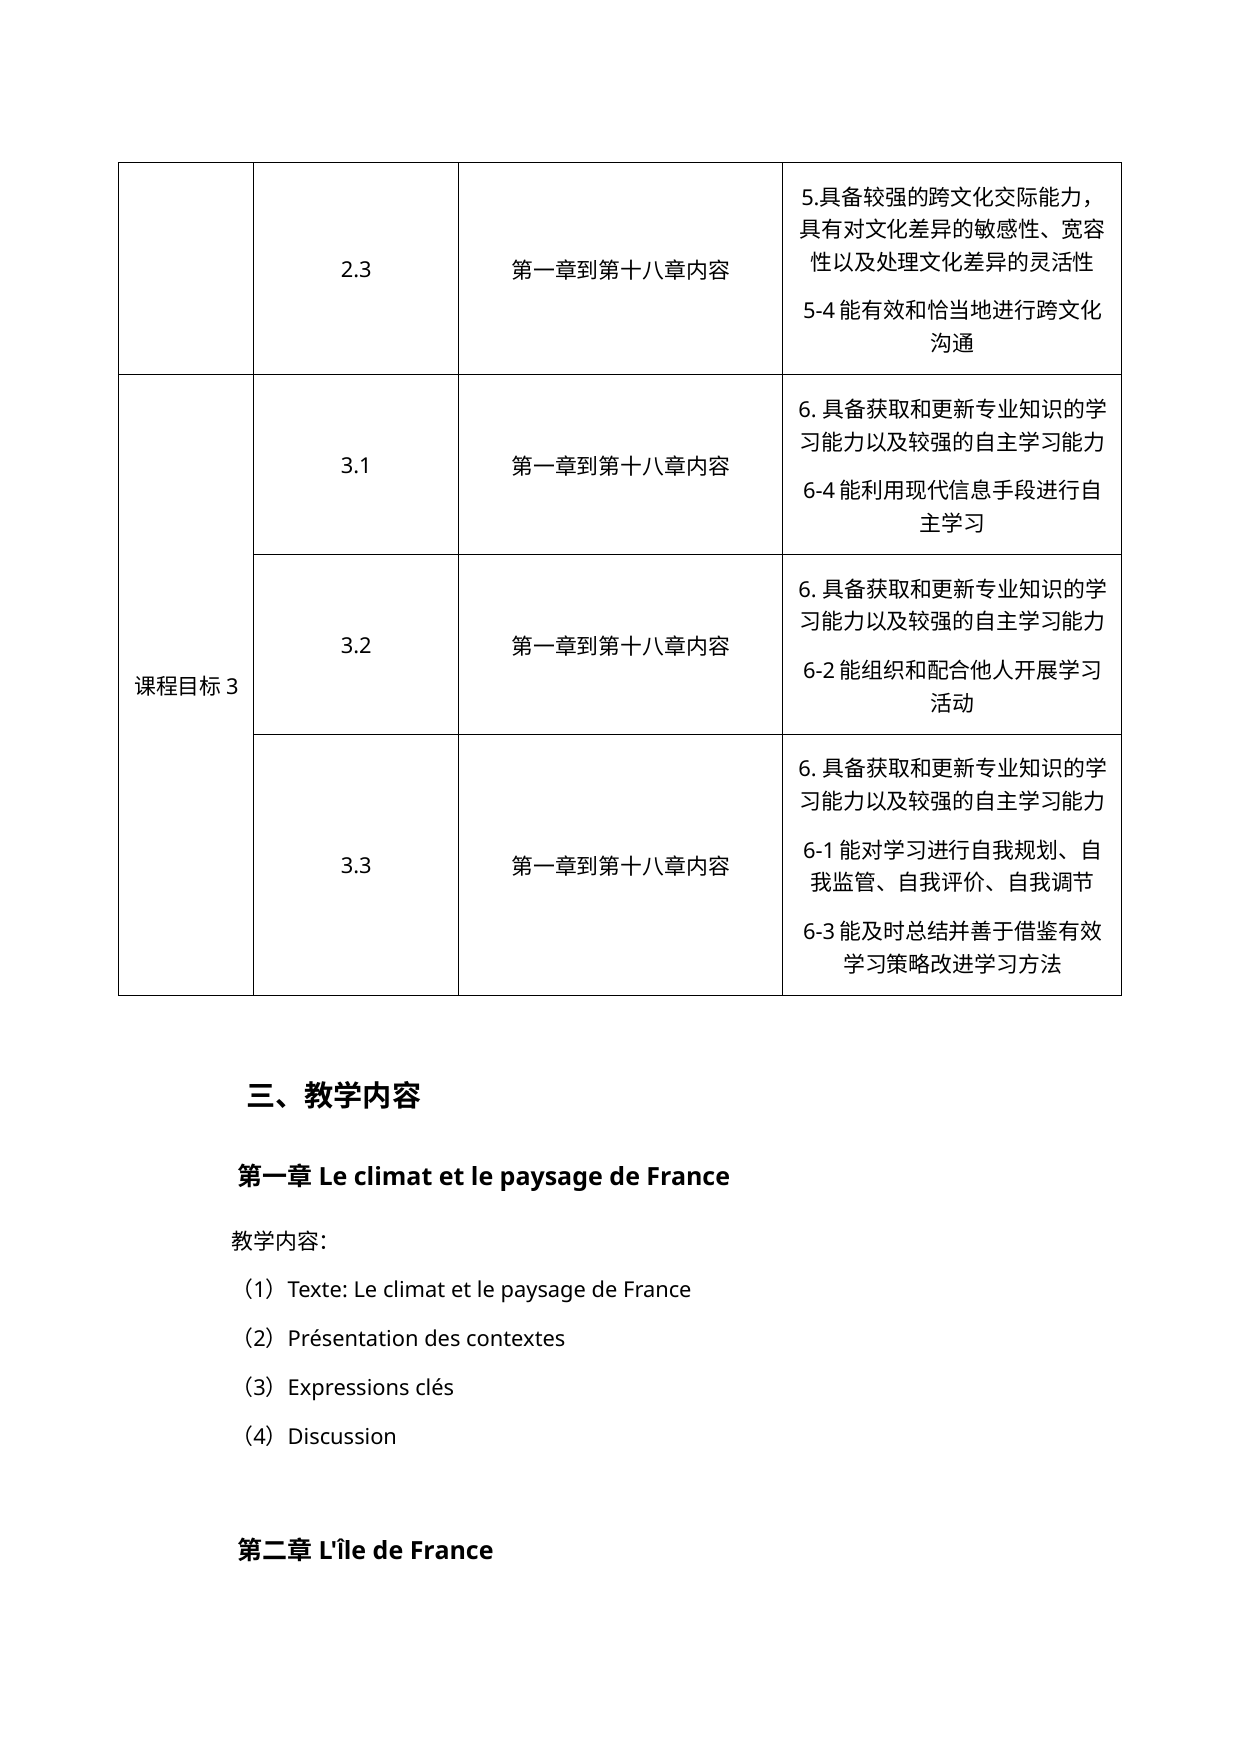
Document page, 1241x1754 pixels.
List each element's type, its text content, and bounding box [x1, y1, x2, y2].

text 第一章 Le climat et le paysage de France [187, 1142, 1053, 1207]
text （4）Discussion [187, 1418, 1053, 1451]
table_cell 6. 具备获取和更新专业知识的学习能力以及较强的自主学习能力 6-2能组织和配合他人开展学习活动 [783, 555, 1121, 734]
table_cell 第一章到第十八章内容 [459, 555, 782, 734]
text 三、教学内容 [187, 1061, 1053, 1126]
table_cell 课程目标3 [119, 375, 253, 995]
table_cell 2.3 [254, 163, 458, 374]
table_cell 6. 具备获取和更新专业知识的学习能力以及较强的自主学习能力 6-4能利用现代信息手段进行自主学习 [783, 375, 1121, 554]
table_cell 3.3 [254, 735, 458, 995]
table_cell 3.1 [254, 375, 458, 554]
table_cell 6. 具备获取和更新专业知识的学习能力以及较强的自主学习能力 6-1能对学习进行自我规划、自我监管、自我评价、自我调节 6-3能及时总结并善于借鉴有效学习策略改进学习方法 [783, 735, 1121, 995]
text （1）Texte: Le climat et le paysage de France [187, 1272, 1053, 1305]
text 第二章 L'Île de France [187, 1516, 1053, 1581]
text （3）Expressions clés [187, 1370, 1053, 1402]
text （2）Présentation des contextes [187, 1321, 1053, 1353]
table_cell 第一章到第十八章内容 [459, 735, 782, 995]
table_cell 第一章到第十八章内容 [459, 375, 782, 554]
table_cell 3.2 [254, 555, 458, 734]
table_cell 第一章到第十八章内容 [459, 163, 782, 374]
table_cell 5.具备较强的跨文化交际能力，具有对文化差异的敏感性、宽容性以及处理文化差异的灵活性 5-4能有效和恰当地进行跨文化沟通 [783, 163, 1121, 374]
text 教学内容： [187, 1223, 1053, 1256]
